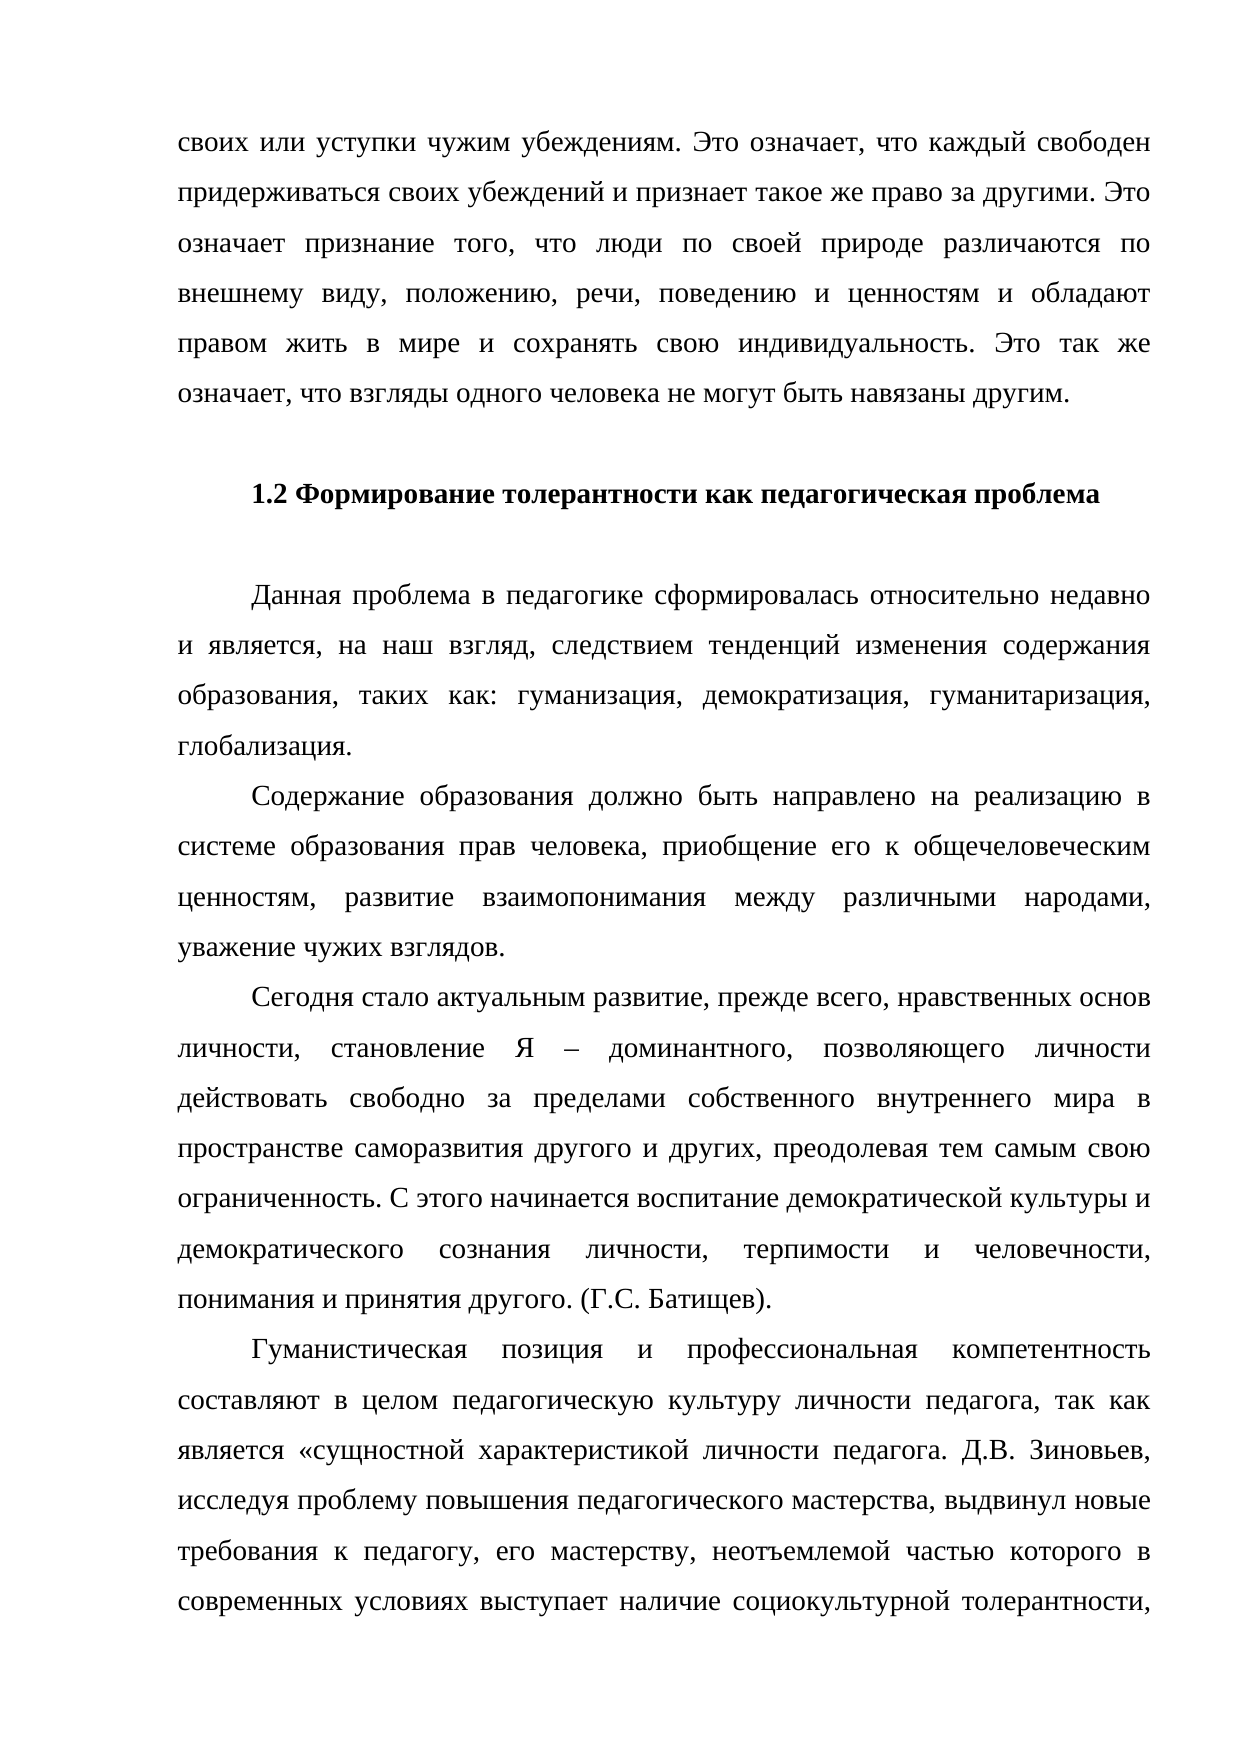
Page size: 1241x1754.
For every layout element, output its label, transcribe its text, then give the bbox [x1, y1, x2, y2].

text Сегодня стало актуальным развитие, прежде всего, нравственных основ личности, становление Я – доминантного, позволяющего личности действовать свободно за пределами собственного внутреннего мира в пространстве саморазвития другого и других, преодолевая тем самым свою ограниченность. С этого начинается воспитание демократической культуры и демократического сознания личности, терпимости и человечности, понимания и принятия другого. (Г.С. Батищев). [177, 979, 1152, 1315]
text Данная проблема в педагогике сформировалась относительно недавно и является, на наш взгляд, следствием тенденций изменения содержания образования, таких как: гуманизация, демократизация, гуманитаризация, глобализация. [177, 577, 1152, 761]
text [177, 1332, 1152, 1617]
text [177, 124, 1152, 409]
text 1.2 Формирование толерантности как педагогическая проблема [177, 476, 1152, 510]
text Содержание образования должно быть направлено на реализацию в системе образования прав человека, приобщение его к общечеловеческим ценностям, развитие взаимопонимания между различными народами, уважение чужих взглядов. [177, 778, 1152, 963]
